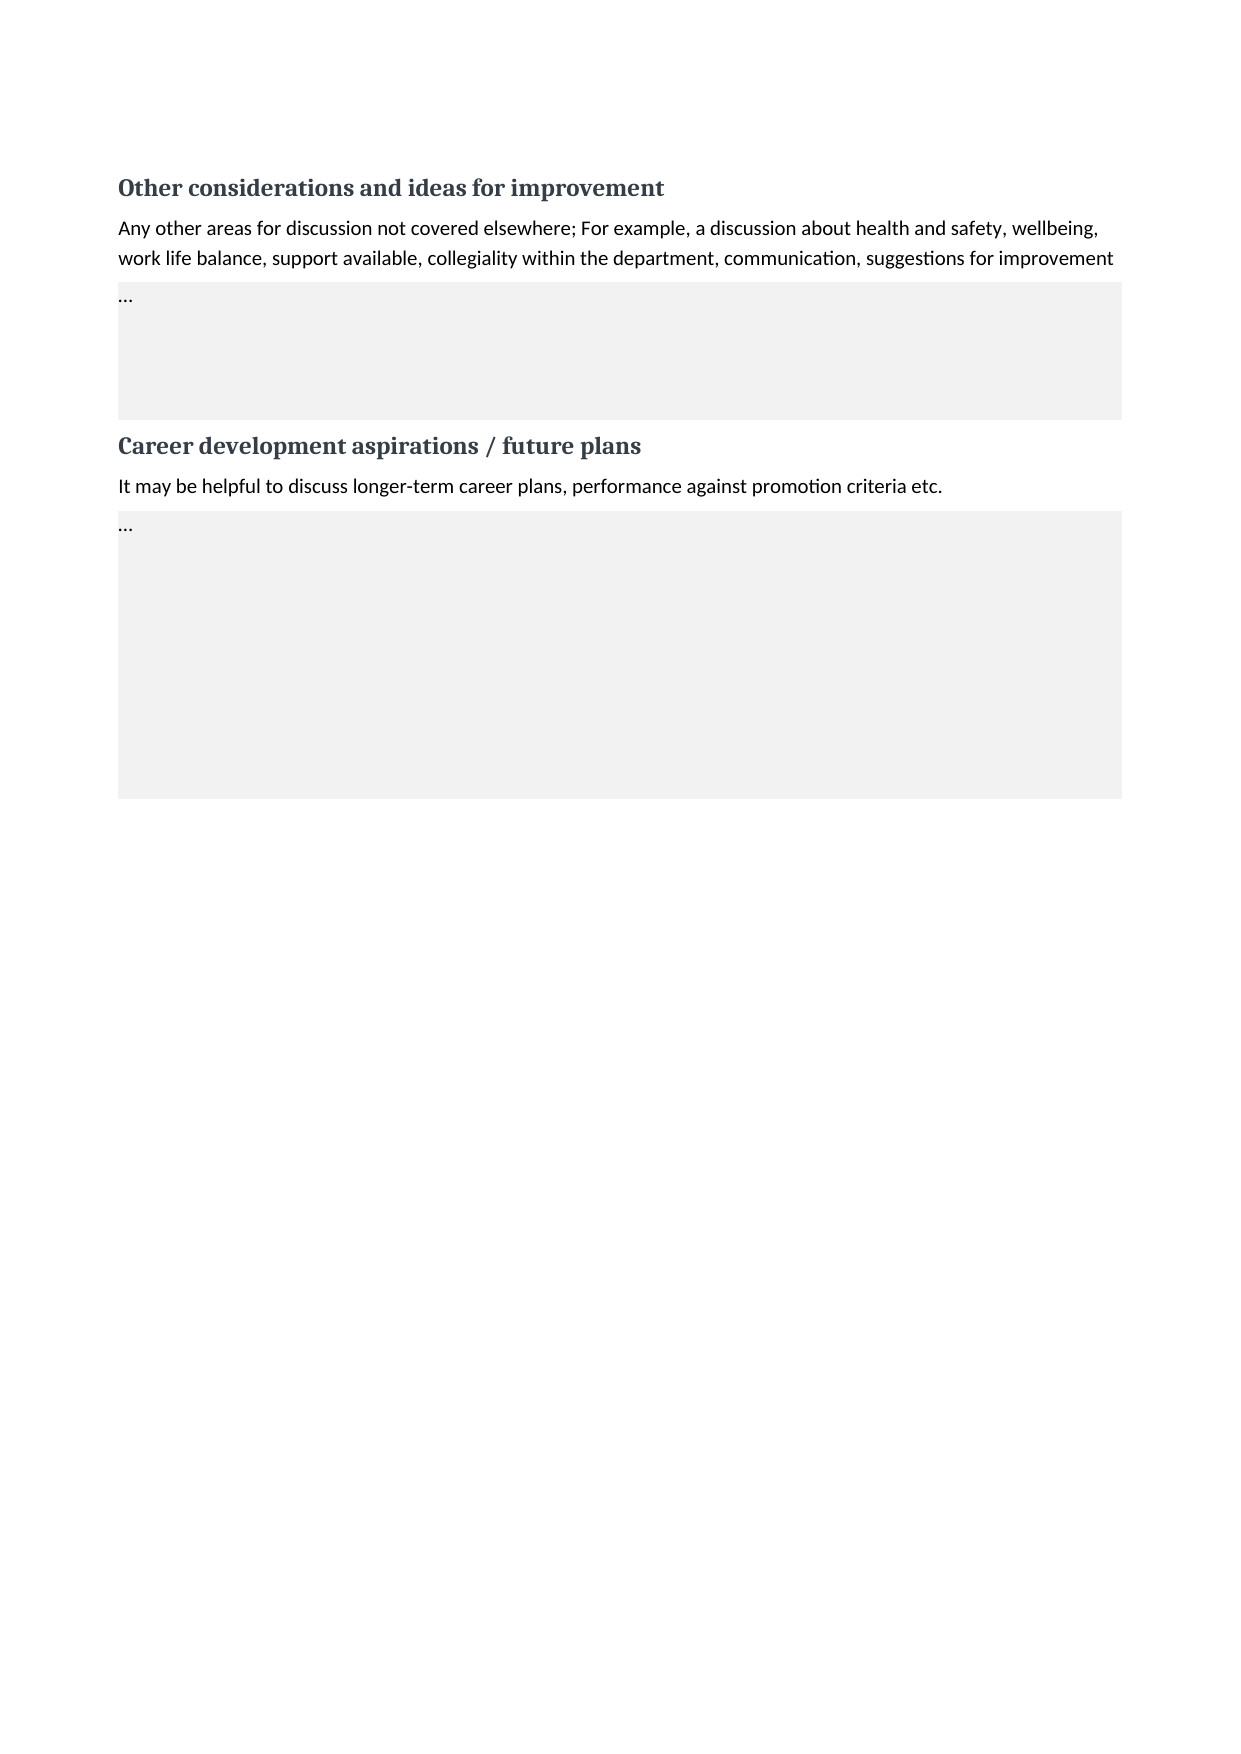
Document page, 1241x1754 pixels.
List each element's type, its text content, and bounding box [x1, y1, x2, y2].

text … [118, 282, 1122, 308]
text Any other areas for discussion not covered elsewhere; For example, a discussion about health and safety, wellbeing, work life balance, support available, collegiality within the department, communication, suggestions for improvement [118, 216, 1122, 270]
subtitle Other considerations and ideas for improvement [118, 174, 1122, 203]
text … [118, 511, 1122, 536]
subtitle Career development aspirations / future plans [118, 432, 1122, 461]
text It may be helpful to discuss longer-term career plans, performance against promotion criteria etc. [118, 473, 1122, 499]
